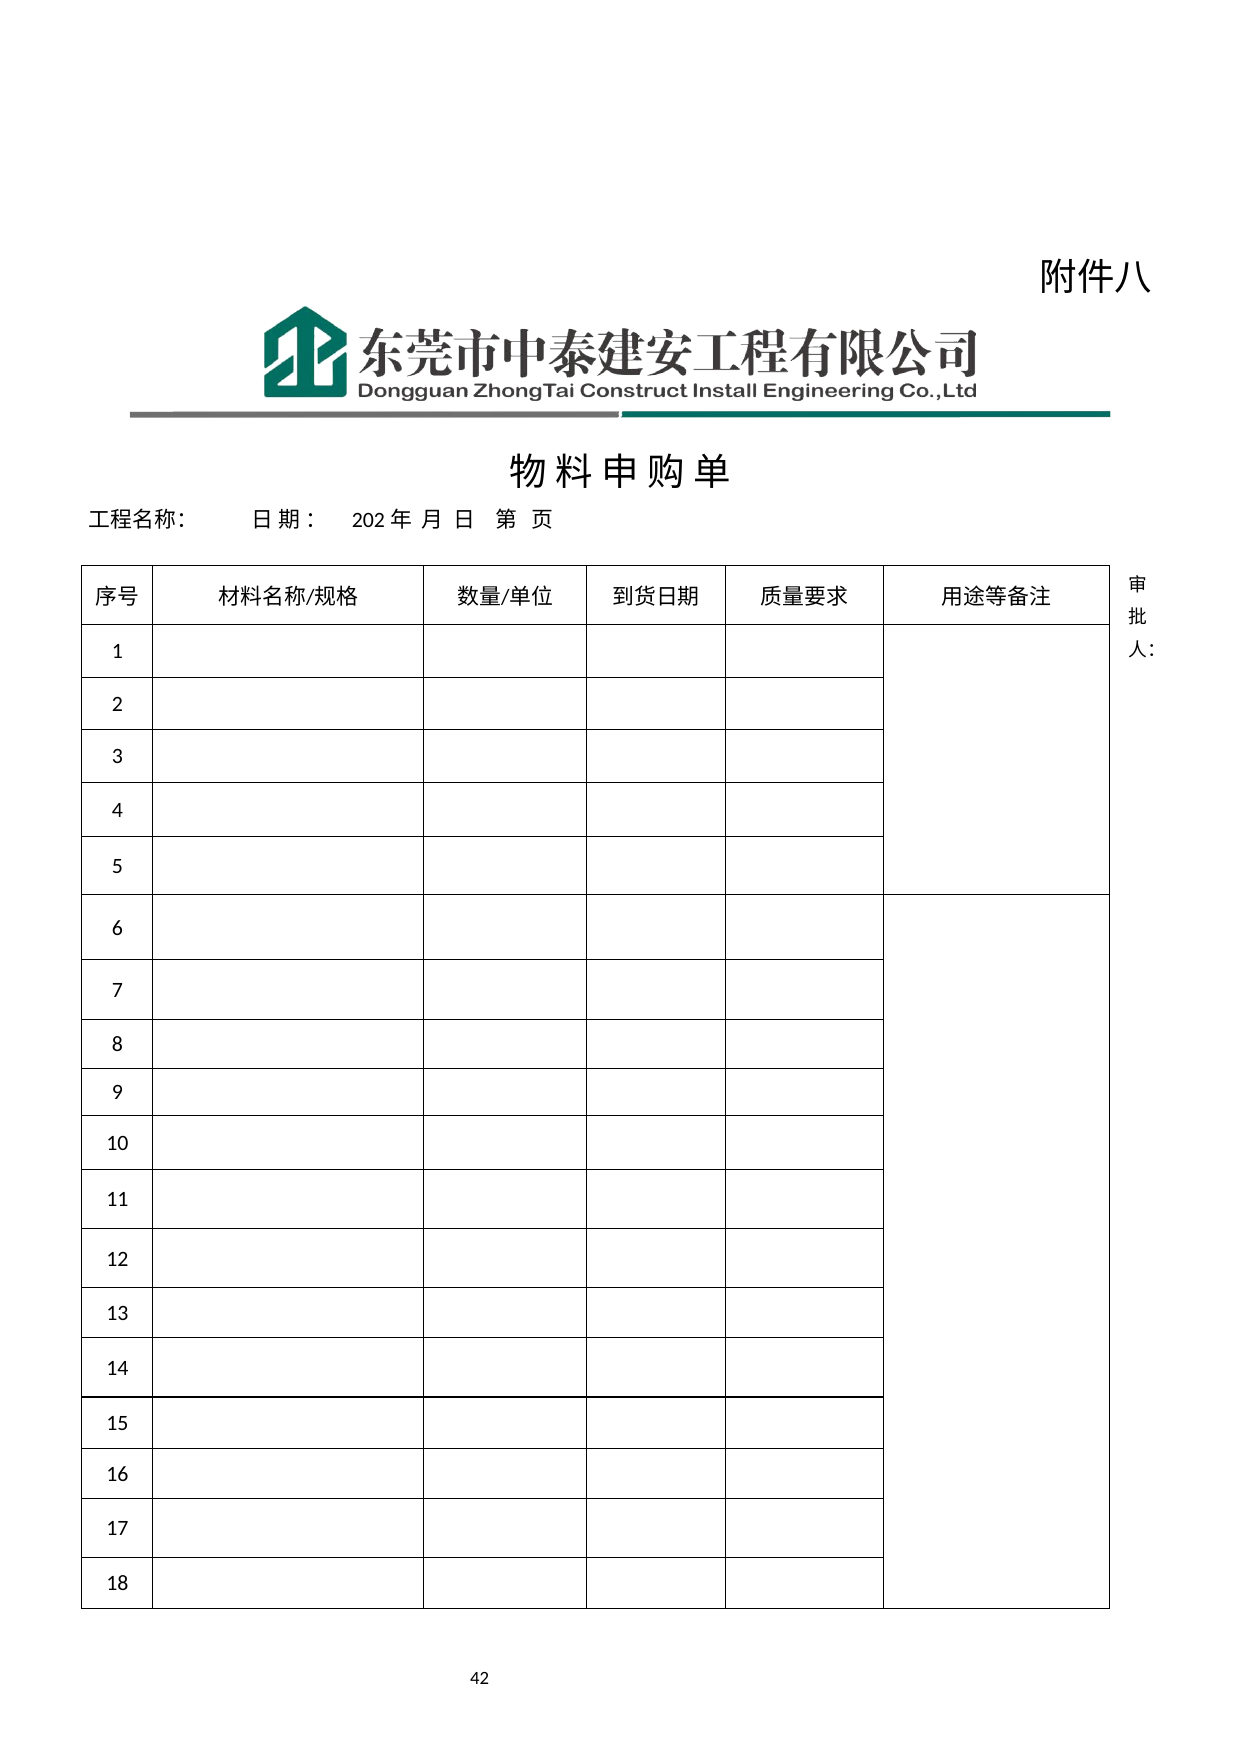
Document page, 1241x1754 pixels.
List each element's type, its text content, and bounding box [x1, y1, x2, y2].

table_cell 6 [82, 895, 152, 959]
table_cell [726, 1499, 883, 1557]
table_header 数量/单位 [424, 566, 586, 624]
table_cell [726, 625, 883, 677]
table_cell [726, 730, 883, 782]
table_cell 15 [82, 1398, 152, 1447]
picture [129, 306, 1111, 418]
table_cell [153, 1288, 423, 1337]
table_cell [153, 837, 423, 894]
table_cell [424, 678, 586, 729]
table_cell [587, 1338, 725, 1396]
table_cell [153, 1499, 423, 1557]
table_cell [424, 730, 586, 782]
text 附件八 [88, 242, 1152, 307]
table_cell [153, 1398, 423, 1447]
text 物 料 申 购 单 [88, 437, 1152, 502]
table_cell [726, 1020, 883, 1067]
table_cell [587, 960, 725, 1018]
table_cell [424, 895, 586, 959]
table_header 序号 [82, 566, 152, 624]
table_cell [153, 783, 423, 836]
table_cell [726, 1449, 883, 1497]
table_cell [587, 730, 725, 782]
table_cell 4 [82, 783, 152, 836]
table_cell [424, 1229, 586, 1287]
table_cell [726, 1338, 883, 1396]
table_cell 10 [82, 1116, 152, 1168]
table_cell [153, 1170, 423, 1228]
table_cell [153, 960, 423, 1018]
table_cell 3 [82, 730, 152, 782]
table_cell [587, 1020, 725, 1067]
table_cell [726, 678, 883, 729]
table_cell [153, 895, 423, 959]
table_cell [726, 783, 883, 836]
table_cell [726, 1170, 883, 1228]
table_cell [424, 1069, 586, 1115]
table_cell [424, 1499, 586, 1557]
table_header 用途等备注 [884, 566, 1109, 624]
table_cell [153, 1229, 423, 1287]
table_cell 11 [82, 1170, 152, 1228]
table_cell 2 [82, 678, 152, 729]
table_cell [726, 837, 883, 894]
table_cell [587, 895, 725, 959]
table_cell [587, 1116, 725, 1168]
table_cell [424, 783, 586, 836]
table_cell [153, 1069, 423, 1115]
table_cell [153, 625, 423, 677]
table_cell [424, 1338, 586, 1396]
table_cell [587, 1449, 725, 1497]
table_cell [726, 1398, 883, 1447]
table_cell 8 [82, 1020, 152, 1067]
table_cell [424, 1020, 586, 1067]
table_cell [587, 837, 725, 894]
table_cell [153, 1558, 423, 1608]
table_cell [726, 895, 883, 959]
table_cell [424, 1116, 586, 1168]
table_cell [153, 1449, 423, 1497]
table_cell [587, 1288, 725, 1337]
table_cell [726, 1558, 883, 1608]
table_cell 18 [82, 1558, 152, 1608]
table_cell [153, 678, 423, 729]
table_cell [424, 837, 586, 894]
table_cell [726, 1069, 883, 1115]
table_cell 9 [82, 1069, 152, 1115]
table_cell [726, 1288, 883, 1337]
table_cell [587, 1069, 725, 1115]
table_cell [424, 1398, 586, 1447]
table_cell [587, 1229, 725, 1287]
table_cell 14 [82, 1338, 152, 1396]
table_header 到货日期 [587, 566, 725, 624]
table_cell 12 [82, 1229, 152, 1287]
table_cell [424, 1449, 586, 1497]
table_cell [424, 1558, 586, 1608]
table_cell 16 [82, 1449, 152, 1497]
table_cell [726, 960, 883, 1018]
table_cell [587, 783, 725, 836]
table_cell [587, 625, 725, 677]
table_cell [153, 1338, 423, 1396]
table_cell [153, 730, 423, 782]
table_cell 5 [82, 837, 152, 894]
table_cell 13 [82, 1288, 152, 1337]
table_cell [587, 1170, 725, 1228]
table_cell [424, 960, 586, 1018]
table_cell 7 [82, 960, 152, 1018]
table_cell [587, 1499, 725, 1557]
table_cell [424, 625, 586, 677]
table_cell 1 [82, 625, 152, 677]
table_cell [587, 1398, 725, 1447]
table_header 质量要求 [726, 566, 883, 624]
table_header 材料名称/规格 [153, 566, 423, 624]
table_cell [726, 1116, 883, 1168]
table_cell 17 [82, 1499, 152, 1557]
table_cell [884, 625, 1109, 894]
table_cell [587, 678, 725, 729]
table_cell [884, 895, 1109, 1608]
table_cell [424, 1170, 586, 1228]
table_cell [587, 1558, 725, 1608]
table_cell [726, 1229, 883, 1287]
table_cell [153, 1116, 423, 1168]
table_cell [424, 1288, 586, 1337]
table_cell [153, 1020, 423, 1067]
text 工程名称： 日 期 ： 202 年 月 日 第 页 [88, 502, 1152, 534]
